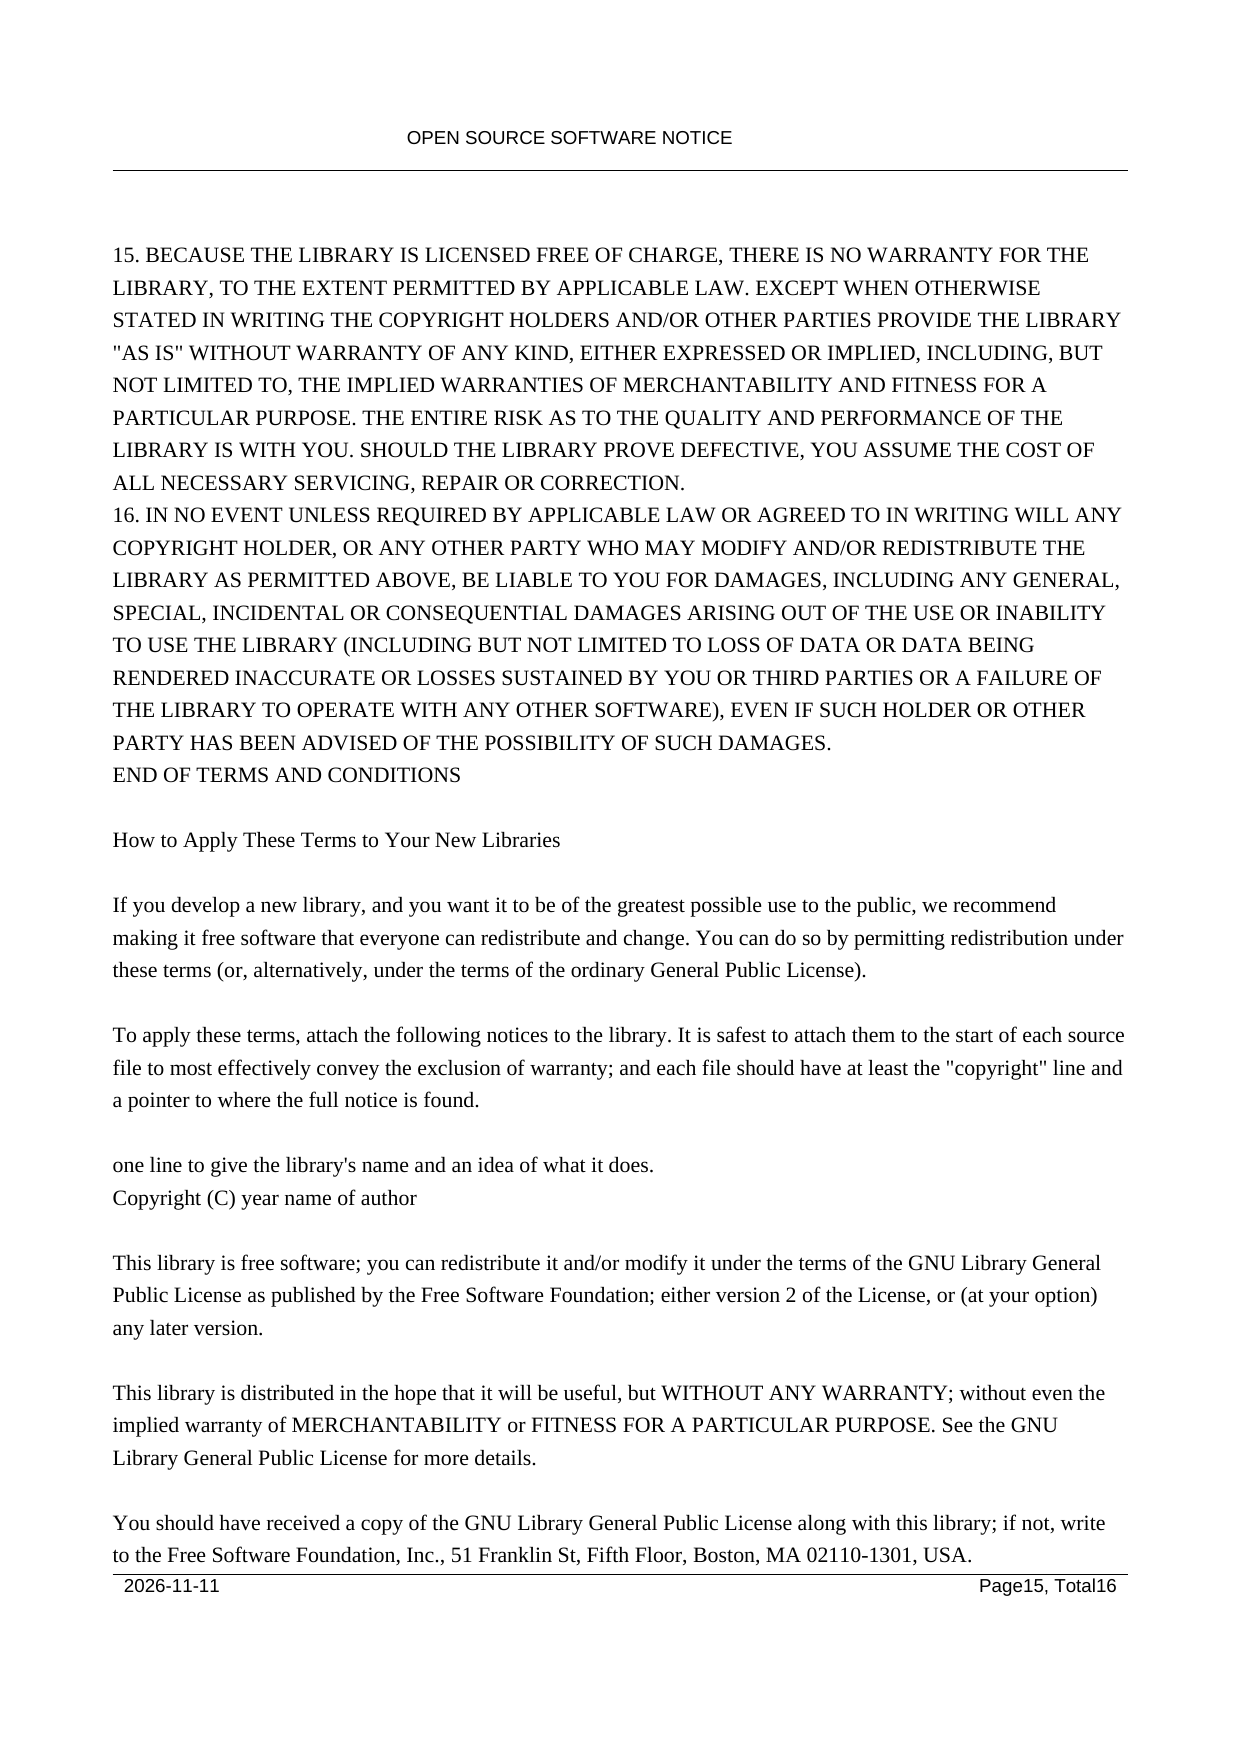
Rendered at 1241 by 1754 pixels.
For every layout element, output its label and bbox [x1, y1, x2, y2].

text [112, 206, 1128, 1571]
